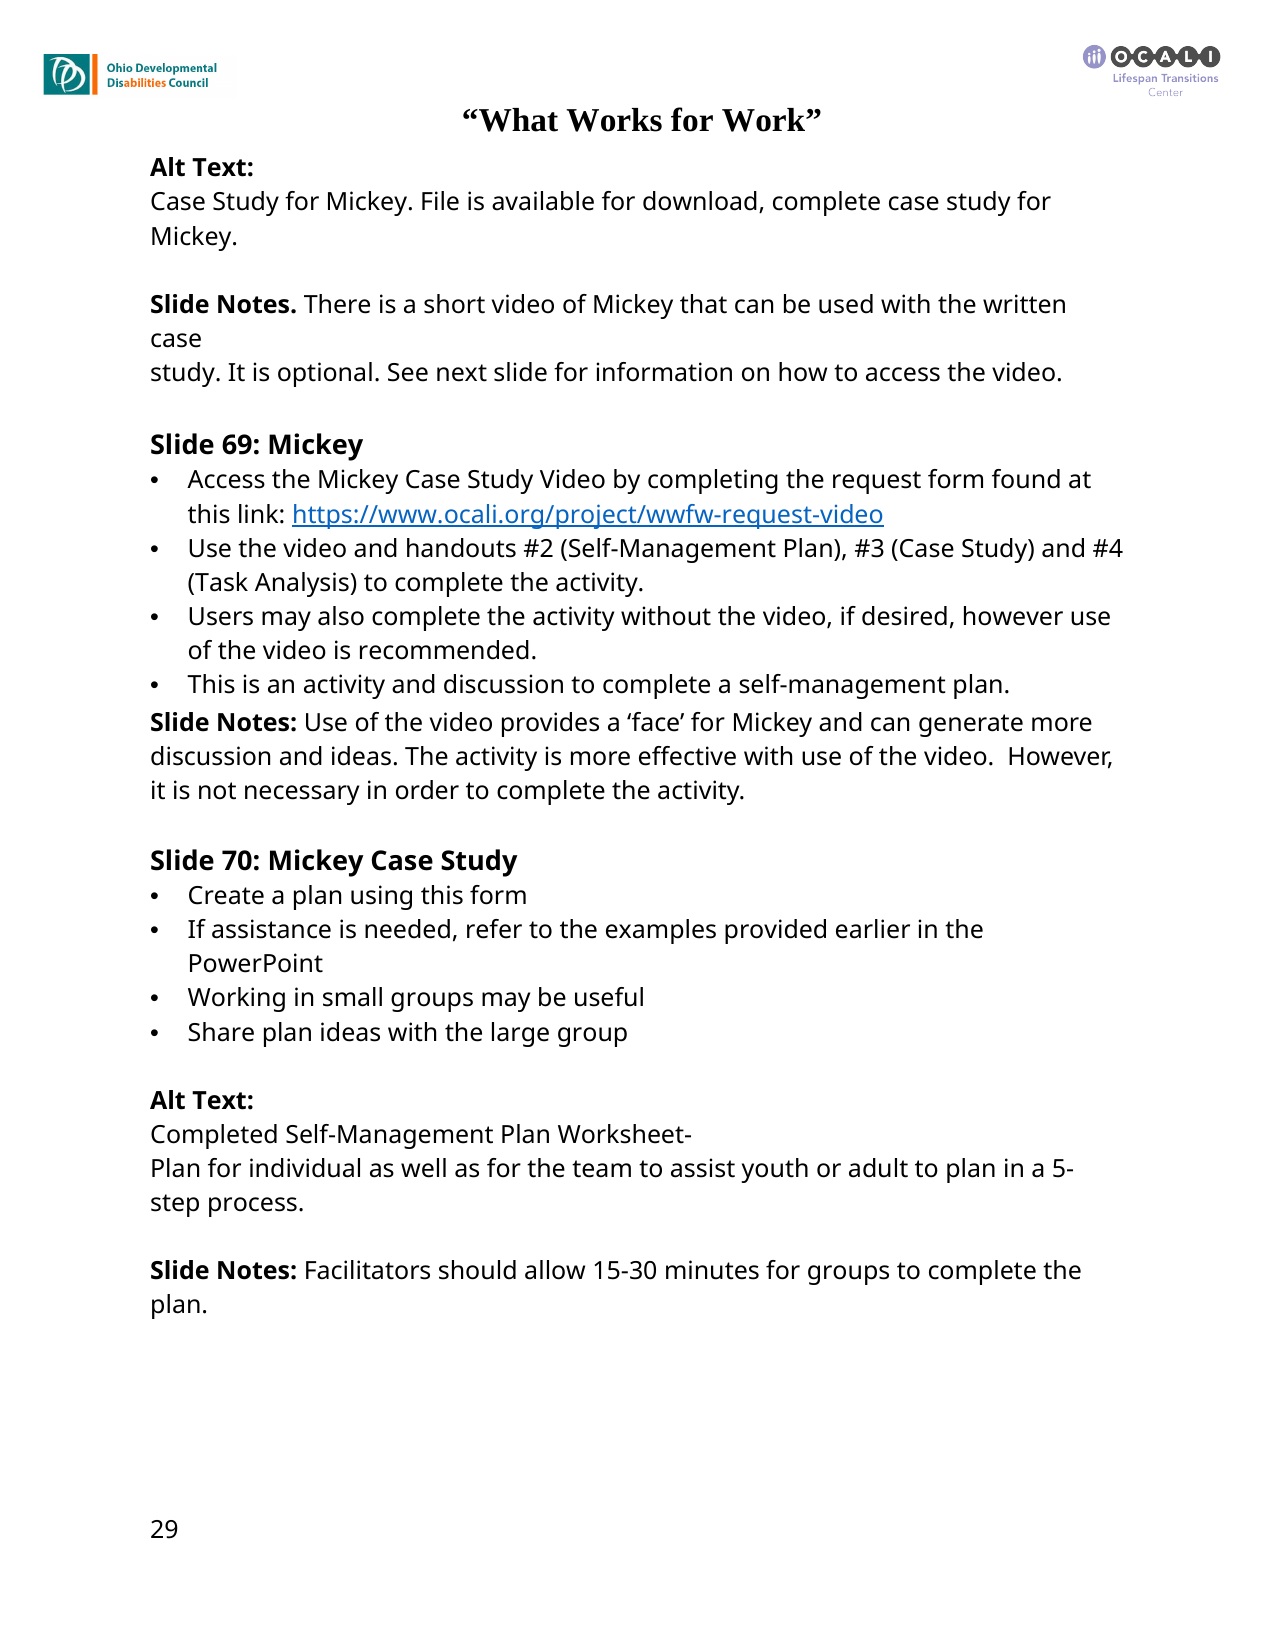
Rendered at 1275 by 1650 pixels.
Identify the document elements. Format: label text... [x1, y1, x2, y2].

subtitle Slide 70: Mickey Case Study [150, 841, 1125, 878]
text Slide Notes: Facilitators should allow 15-30 minutes for groups to complete the plan. [150, 1253, 1125, 1321]
list If assistance is needed, refer to the examples provided earlier in the PowerPoint [150, 912, 1125, 980]
list Working in small groups may be useful [150, 980, 1125, 1014]
subtitle Slide 69: Mickey [150, 425, 1125, 462]
subtitle Users may also complete the activity without the video, if desired, however use of the video is recommended. [150, 598, 1125, 667]
subtitle Use the video and handouts #2 (Self-Management Plan), #3 (Case Study) and #4 (Task Analysis) to complete the activity. [150, 530, 1125, 598]
subtitle Slide Notes: Use of the video provides a ‘face’ for Mickey and can generate more discussion and ideas. The activity is more effective with use of the video. However, it is not necessary in order to complete the activity. [150, 705, 1125, 807]
text Completed Self-Management Plan Worksheet- [150, 1116, 1125, 1150]
subtitle Alt Text: [150, 150, 1125, 184]
picture [1080, 43, 1224, 99]
text Plan for individual as well as for the team to assist youth or adult to plan in a 5-step process. [150, 1150, 1125, 1218]
subtitle Access the Mickey Case Study Video by completing the request form found at this link: https://www.ocali.org/project/wwfw-request-video [150, 462, 1125, 530]
text Slide Notes. There is a short video of Mickey that can be used with the written case [150, 286, 1125, 354]
text Case Study for Mickey. File is available for download, complete case study for Mickey. [150, 184, 1125, 252]
subtitle This is an activity and discussion to complete a self-management plan. [150, 667, 1125, 701]
list Share plan ideas with the large group [150, 1014, 1125, 1048]
list Create a plan using this form [150, 878, 1125, 912]
subtitle Alt Text: [150, 1082, 1125, 1116]
picture [38, 54, 238, 99]
text study. It is optional. See next slide for information on how to access the video. [150, 354, 1125, 388]
